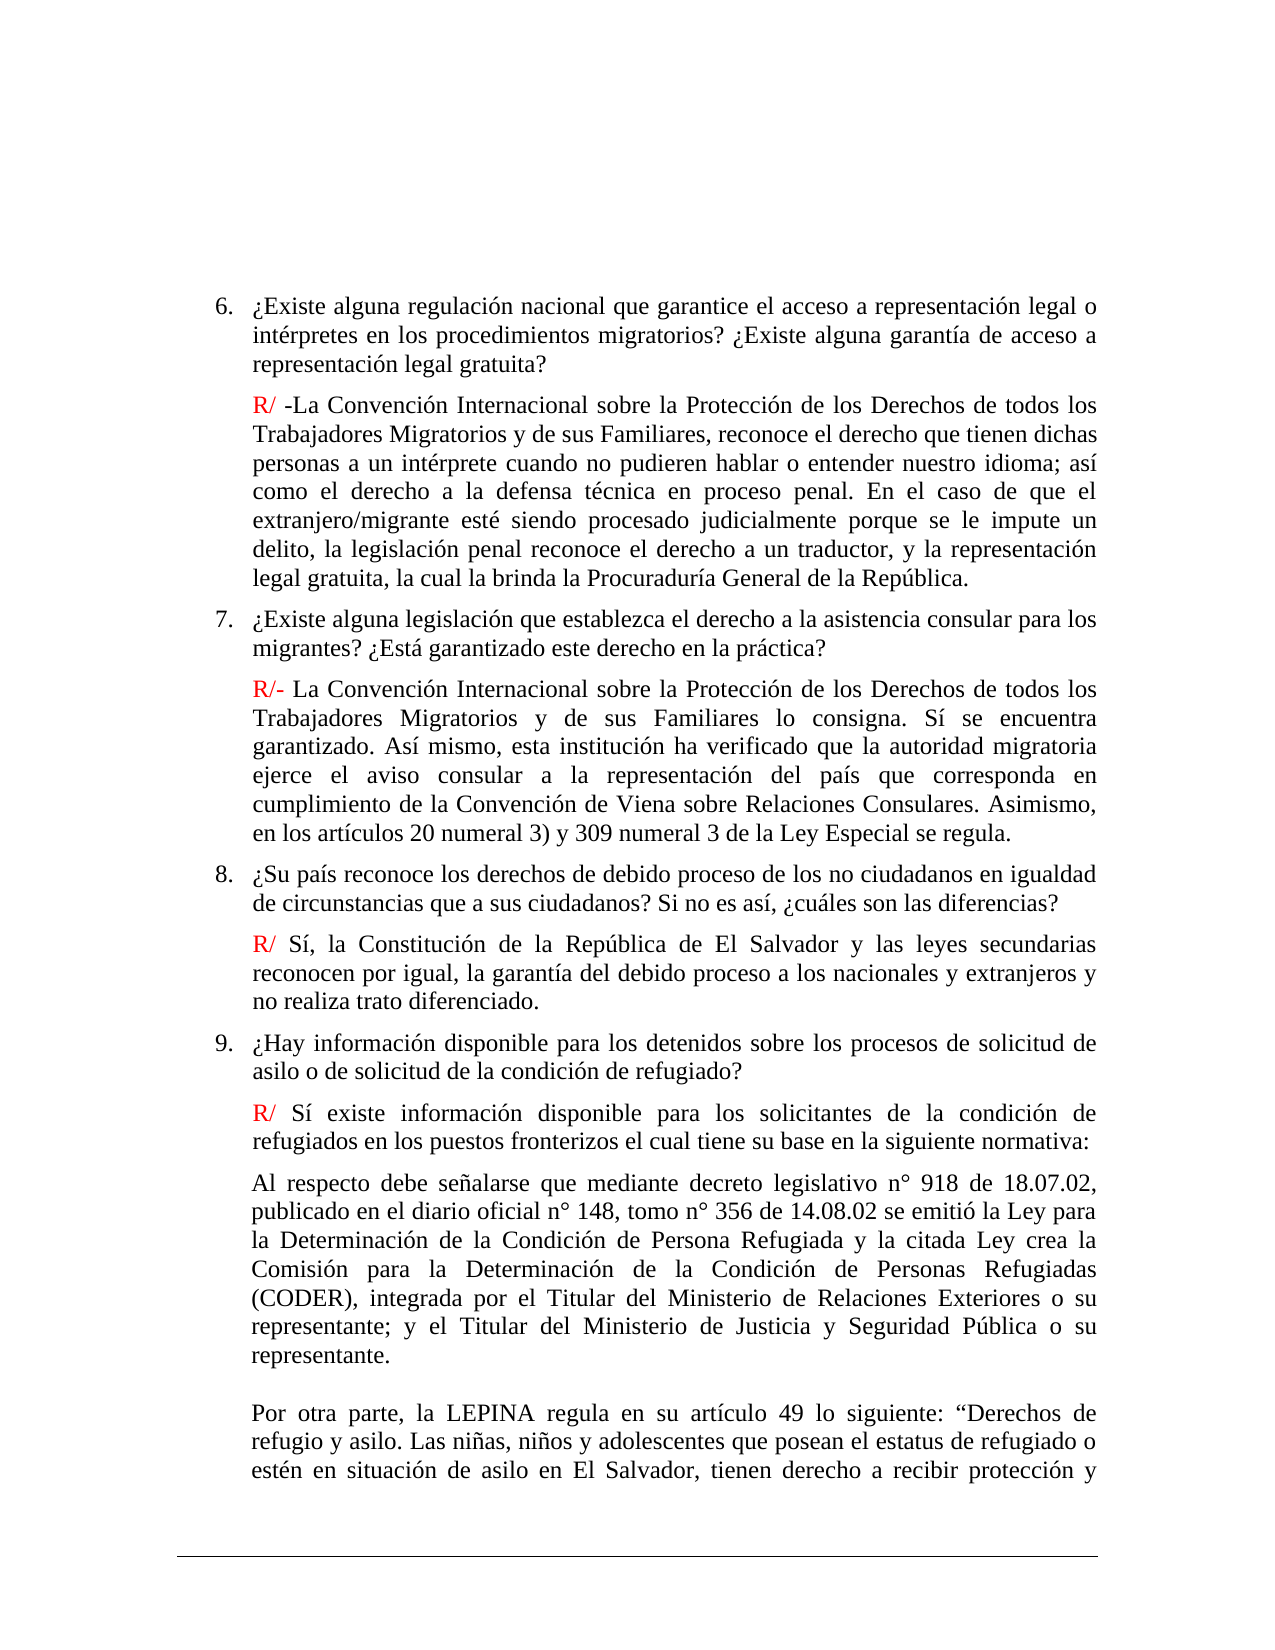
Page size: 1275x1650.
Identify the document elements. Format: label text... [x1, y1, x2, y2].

list R/ Sí existe información disponible para los solicitantes de la condición de refugiados en los puestos fronterizos el cual tiene su base en la siguiente normativa: [252, 1098, 1098, 1155]
list ¿Existe alguna legislación que establezca el derecho a la asistencia consular para los migrantes? ¿Está garantizado este derecho en la práctica? [215, 604, 1098, 661]
list ¿Existe alguna regulación nacional que garantice el acceso a representación legal o intérpretes en los procedimientos migratorios? ¿Existe alguna garantía de acceso a representación legal gratuita? [215, 291, 1098, 378]
list ¿Su país reconoce los derechos de debido proceso de los no ciudadanos en igualdad de circunstancias que a sus ciudadanos? Si no es así, ¿cuáles son las diferencias? [215, 859, 1098, 916]
list R/ Sí, la Constitución de la República de El Salvador y las leyes secundarias reconocen por igual, la garantía del debido proceso a los nacionales y extranjeros y no realiza trato diferenciado. [252, 929, 1098, 1015]
text Al respecto debe señalarse que mediante decreto legislativo n° 918 de 18.07.02, publicado en el diario oficial n° 148, tomo n° 356 de 14.08.02 se emitió la Ley para la Determinación de la Condición de Persona Refugiada y la citada Ley crea la Comisión para la Determinación de la Condición de Personas Refugiadas (CODER), integrada por el Titular del Ministerio de Relaciones Exteriores o su representante; y el Titular del Ministerio de Justicia y Seguridad Pública o su representante. [251, 1168, 1098, 1369]
list R/ -La Convención Internacional sobre la Protección de los Derechos de todos los Trabajadores Migratorios y de sus Familiares, reconoce el derecho que tienen dichas personas a un intérprete cuando no pudieren hablar o entender nuestro idioma; así como el derecho a la defensa técnica en proceso penal. En el caso de que el extranjero/migrante esté siendo procesado judicialmente porque se le impute un delito, la legislación penal reconoce el derecho a un traductor, y la representación legal gratuita, la cual la brinda la Procuraduría General de la República. [252, 390, 1098, 591]
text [251, 1398, 1098, 1484]
list ¿Hay información disponible para los detenidos sobre los procesos de solicitud de asilo o de solicitud de la condición de refugiado? [215, 1028, 1098, 1085]
list R/- La Convención Internacional sobre la Protección de los Derechos de todos los Trabajadores Migratorios y de sus Familiares lo consigna. Sí se encuentra garantizado. Así mismo, esta institución ha verificado que la autoridad migratoria ejerce el aviso consular a la representación del país que corresponda en cumplimiento de la Convención de Viena sobre Relaciones Consulares. Asimismo, en los artículos 20 numeral 3) y 309 numeral 3 de la Ley Especial se regula. [252, 674, 1098, 846]
